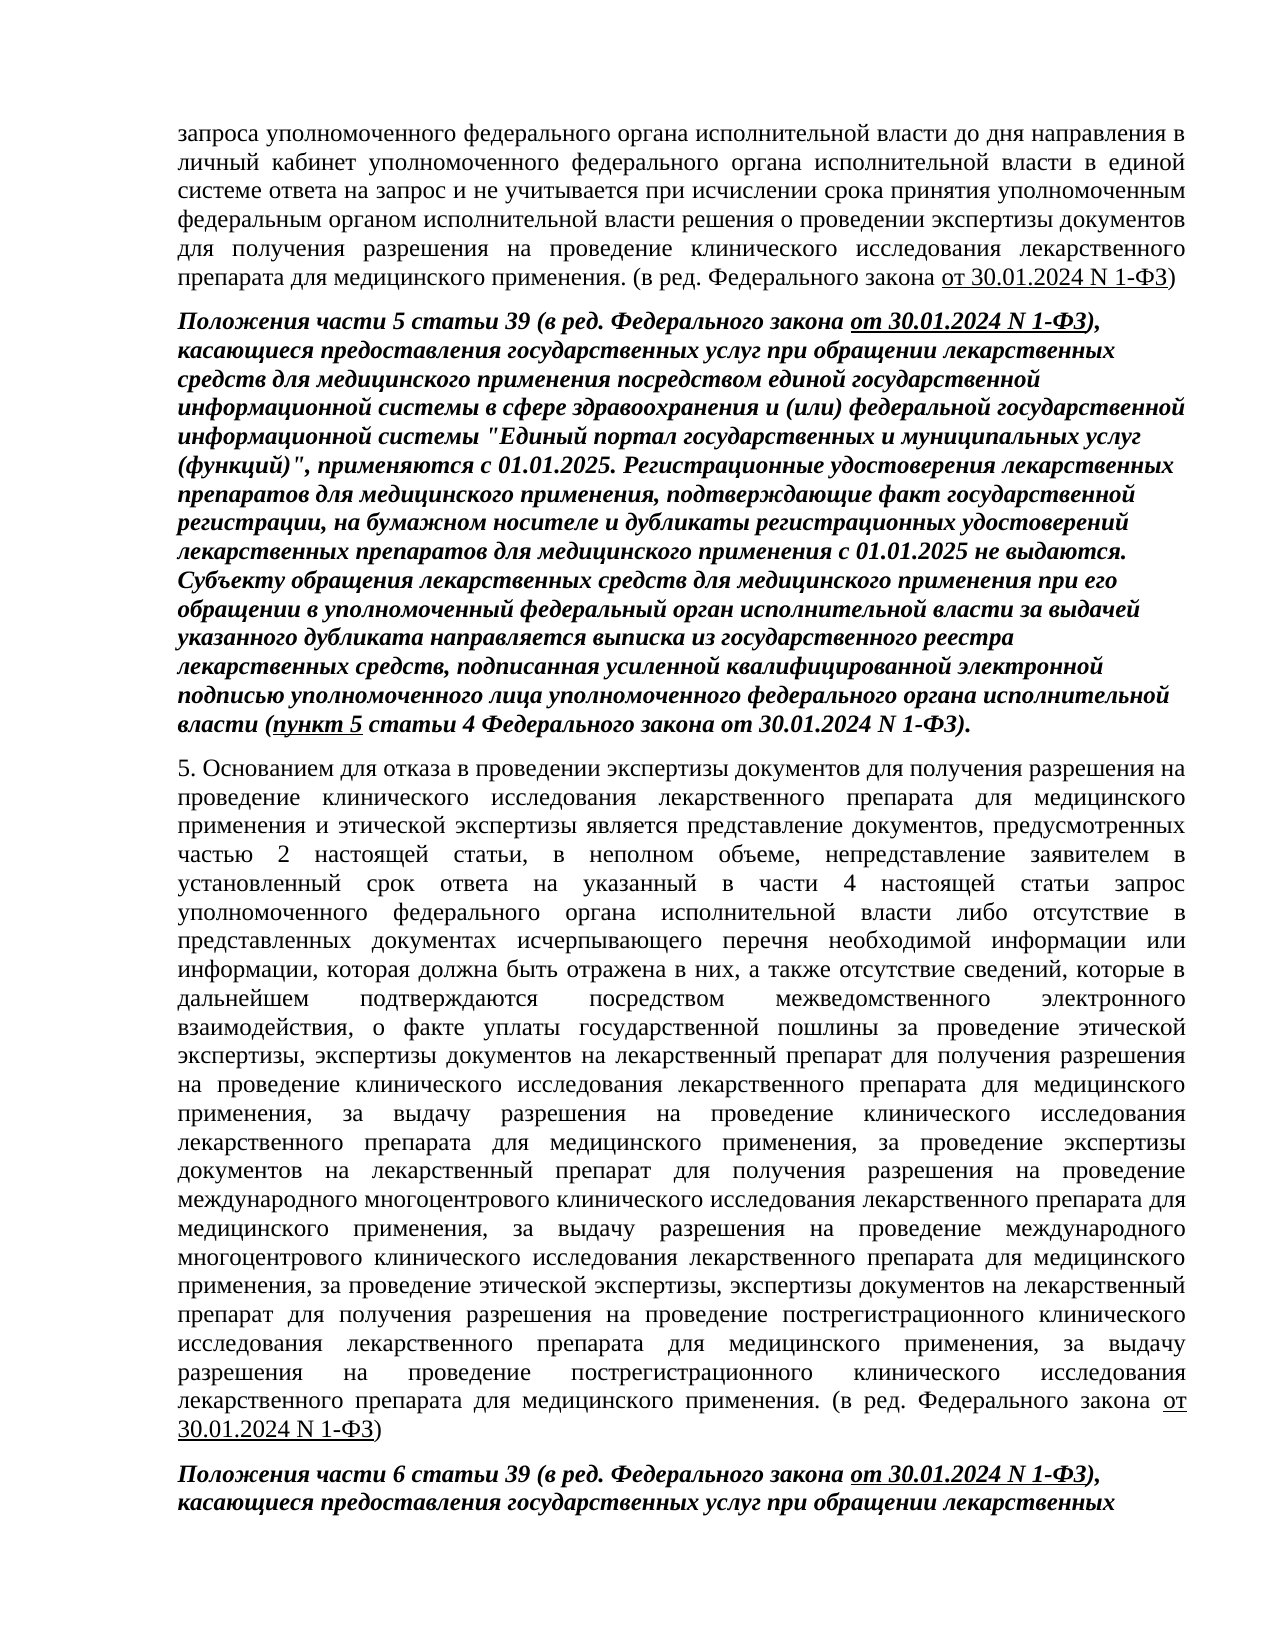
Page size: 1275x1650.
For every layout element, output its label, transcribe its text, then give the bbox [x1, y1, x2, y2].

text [177, 118, 1186, 291]
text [177, 1459, 1186, 1516]
text 5. Основанием для отказа в проведении экспертизы документов для получения разрешения на проведение клинического исследования лекарственного препарата для медицинского применения и этической экспертизы является представление документов, предусмотренных частью 2 настоящей статьи, в неполном объеме, непредставление заявителем в установленный срок ответа на указанный в части 4 настоящей статьи запрос уполномоченного федерального органа исполнительной власти либо отсутствие в представленных документах исчерпывающего перечня необходимой информации или информации, которая должна быть отражена в них, а также отсутствие сведений, которые в дальнейшем подтверждаются посредством межведомственного электронного взаимодействия, о факте уплаты государственной пошлины за проведение этической экспертизы, экспертизы документов на лекарственный препарат для получения разрешения на проведение клинического исследования лекарственного препарата для медицинского применения, за выдачу разрешения на проведение клинического исследования лекарственного препарата для медицинского применения, за проведение экспертизы документов на лекарственный препарат для получения разрешения на проведение международного многоцентрового клинического исследования лекарственного препарата для медицинского применения, за выдачу разрешения на проведение международного многоцентрового клинического исследования лекарственного препарата для медицинского применения, за проведение этической экспертизы, экспертизы документов на лекарственный препарат для получения разрешения на проведение пострегистрационного клинического исследования лекарственного препарата для медицинского применения, за выдачу разрешения на проведение пострегистрационного клинического исследования лекарственного препарата для медицинского применения. (в ред. Федерального закона от 30.01.2024 N 1-ФЗ) [177, 753, 1186, 1443]
text Положения части 5 статьи 39 (в ред. Федерального закона от 30.01.2024 N 1-ФЗ), касающиеся предоставления государственных услуг при обращении лекарственных средств для медицинского применения посредством единой государственной информационной системы в сфере здравоохранения и (или) федеральной государственной информационной системы "Единый портал государственных и муниципальных услуг (функций)", применяются с 01.01.2025. Регистрационные удостоверения лекарственных препаратов для медицинского применения, подтверждающие факт государственной регистрации, на бумажном носителе и дубликаты регистрационных удостоверений лекарственных препаратов для медицинского применения с 01.01.2025 не выдаются. Субъекту обращения лекарственных средств для медицинского применения при его обращении в уполномоченный федеральный орган исполнительной власти за выдачей указанного дубликата направляется выписка из государственного реестра лекарственных средств, подписанная усиленной квалифицированной электронной подписью уполномоченного лица уполномоченного федерального органа исполнительной власти (пункт 5 статьи 4 Федерального закона от 30.01.2024 N 1-ФЗ). [177, 306, 1186, 737]
